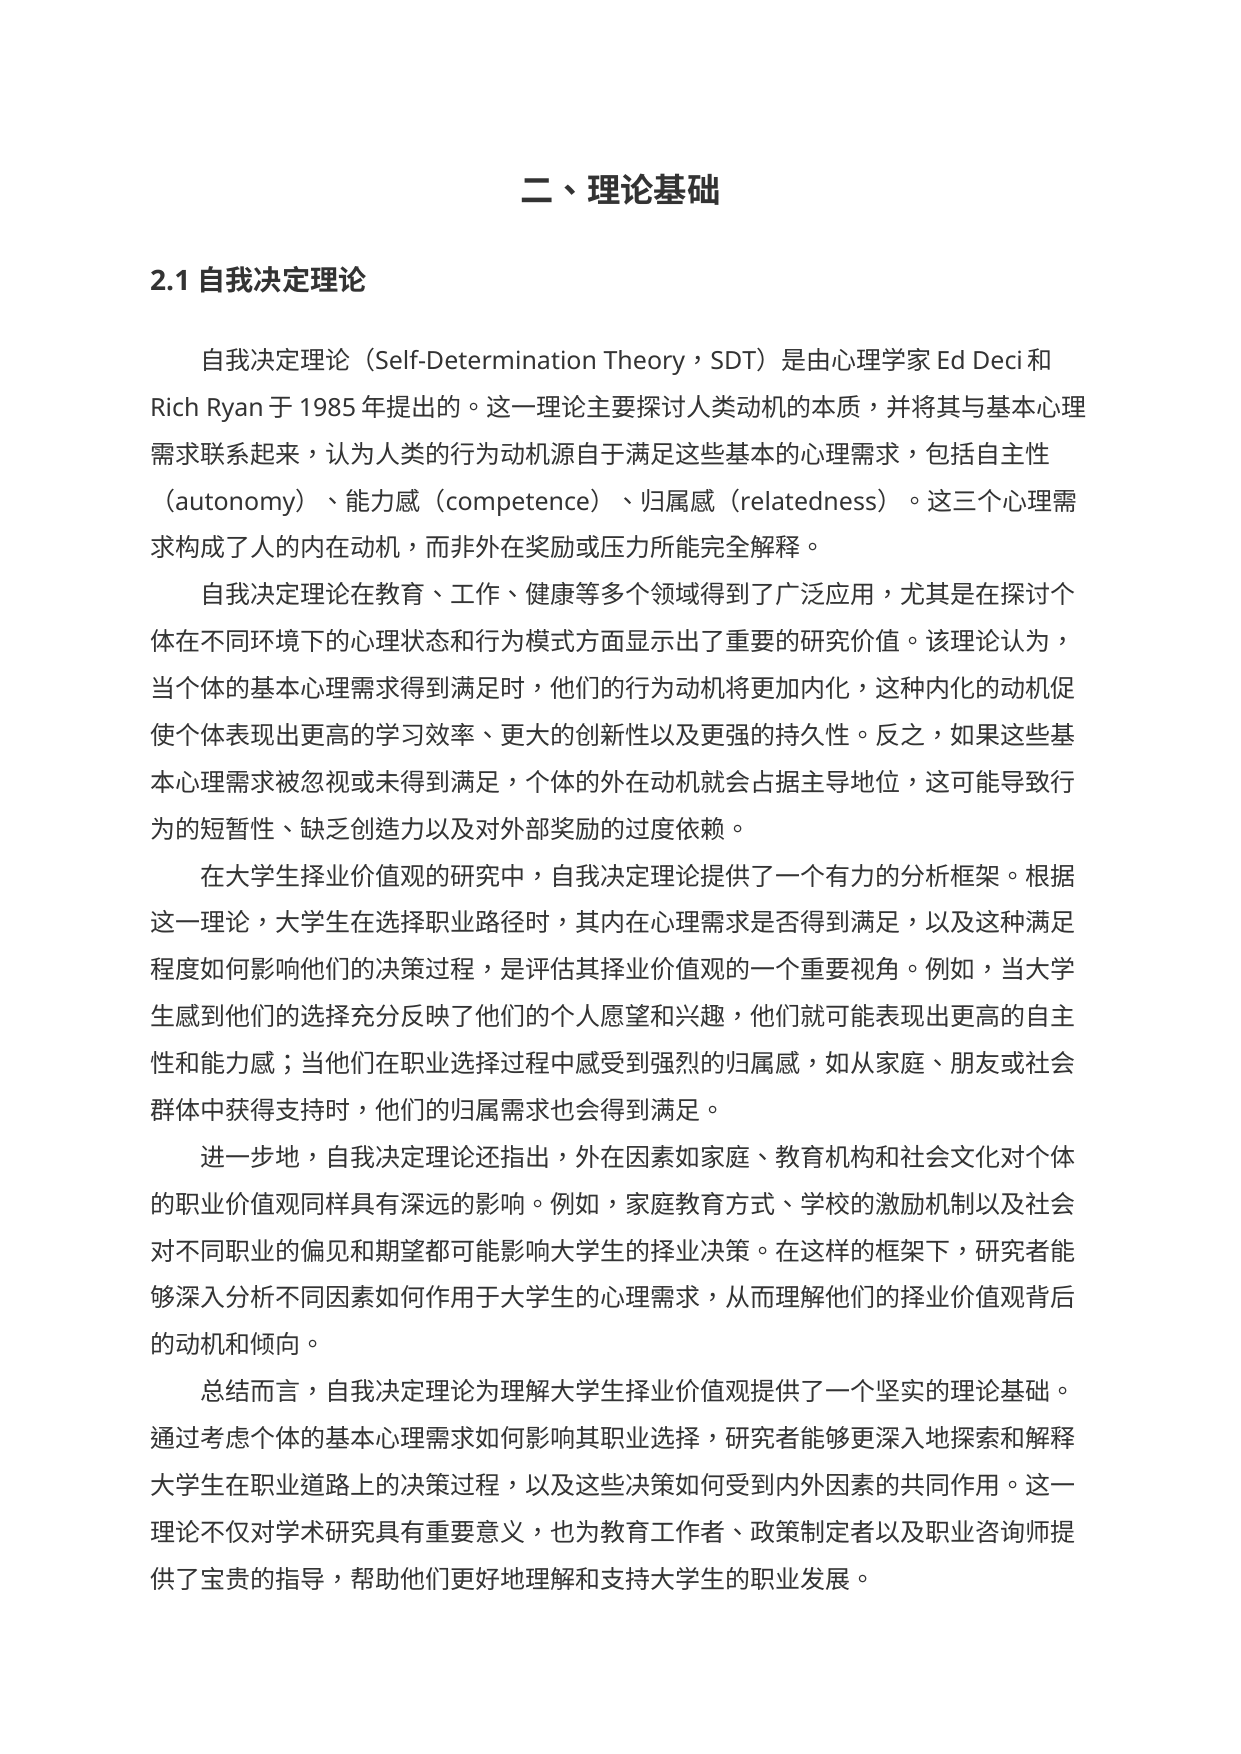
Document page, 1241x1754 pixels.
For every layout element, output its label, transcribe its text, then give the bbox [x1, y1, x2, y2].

text 进一步地，自我决定理论还指出，外在因素如家庭、教育机构和社会文化对个体的职业价值观同样具有深远的影响。例如，家庭教育方式、学校的激励机制以及社会对不同职业的偏见和期望都可能影响大学生的择业决策。在这样的框架下，研究者能够深入分析不同因素如何作用于大学生的心理需求，从而理解他们的择业价值观背后的动机和倾向。 [150, 1127, 1090, 1361]
text 自我决定理论（Self-Determination Theory，SDT）是由心理学家Ed Deci和Rich Ryan于1985年提出的。这一理论主要探讨人类动机的本质，并将其与基本心理需求联系起来，认为人类的行为动机源自于满足这些基本的心理需求，包括自主性（autonomy）、能力感（competence）、归属感（relatedness）。这三个心理需求构成了人的内在动机，而非外在奖励或压力所能完全解释。 [150, 330, 1090, 564]
text 自我决定理论在教育、工作、健康等多个领域得到了广泛应用，尤其是在探讨个体在不同环境下的心理状态和行为模式方面显示出了重要的研究价值。该理论认为，当个体的基本心理需求得到满足时，他们的行为动机将更加内化，这种内化的动机促使个体表现出更高的学习效率、更大的创新性以及更强的持久性。反之，如果这些基本心理需求被忽视或未得到满足，个体的外在动机就会占据主导地位，这可能导致行为的短暂性、缺乏创造力以及对外部奖励的过度依赖。 [150, 564, 1090, 845]
text 在大学生择业价值观的研究中，自我决定理论提供了一个有力的分析框架。根据这一理论，大学生在选择职业路径时，其内在心理需求是否得到满足，以及这种满足程度如何影响他们的决策过程，是评估其择业价值观的一个重要视角。例如，当大学生感到他们的选择充分反映了他们的个人愿望和兴趣，他们就可能表现出更高的自主性和能力感；当他们在职业选择过程中感受到强烈的归属感，如从家庭、朋友或社会群体中获得支持时，他们的归属需求也会得到满足。 [150, 845, 1090, 1127]
text 总结而言，自我决定理论为理解大学生择业价值观提供了一个坚实的理论基础。通过考虑个体的基本心理需求如何影响其职业选择，研究者能够更深入地探索和解释大学生在职业道路上的决策过程，以及这些决策如何受到内外因素的共同作用。这一理论不仅对学术研究具有重要意义，也为教育工作者、政策制定者以及职业咨询师提供了宝贵的指导，帮助他们更好地理解和支持大学生的职业发展。 [150, 1361, 1090, 1595]
subtitle 2.1 自我决定理论 [150, 244, 1090, 298]
subtitle 二、理论基础 [150, 150, 1090, 212]
